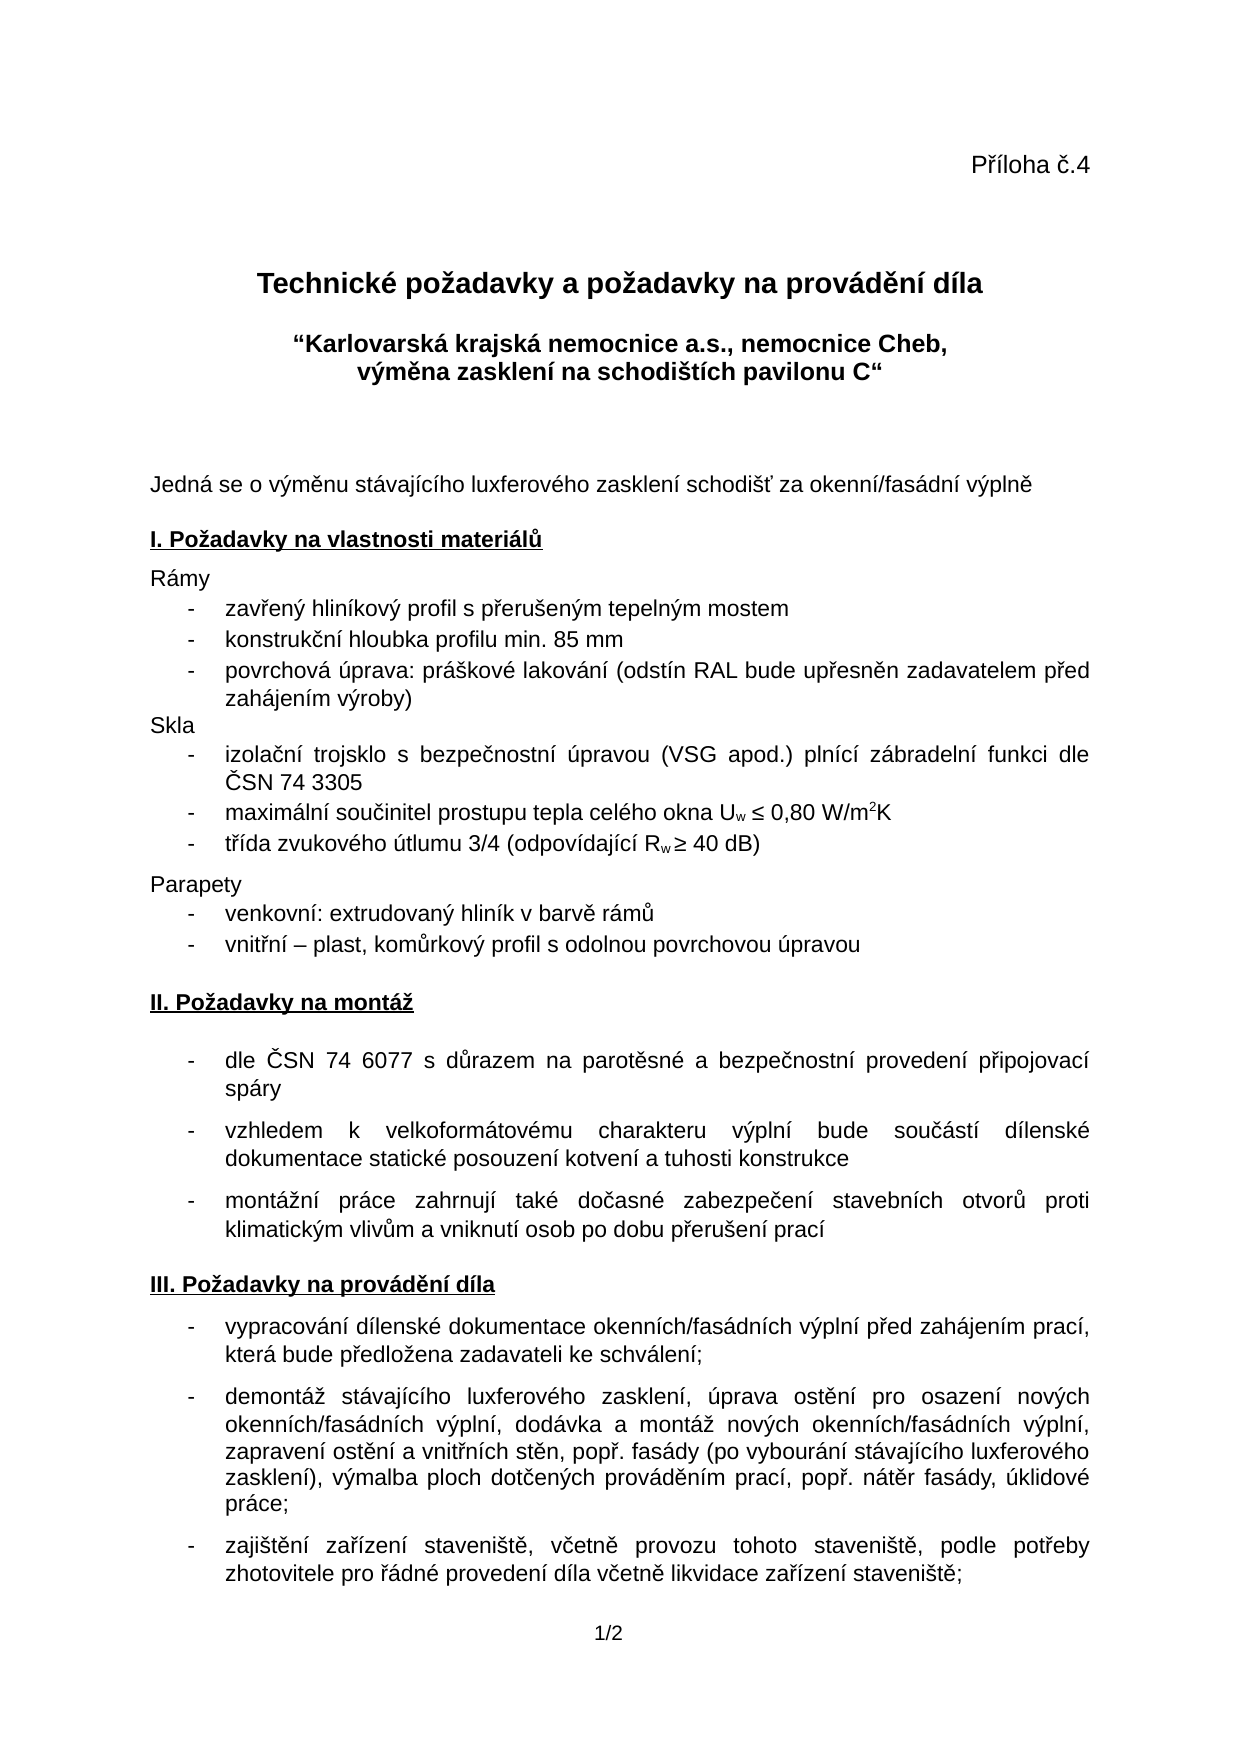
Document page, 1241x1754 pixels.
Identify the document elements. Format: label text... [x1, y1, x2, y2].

list maximální součinitel prostupu tepla celého okna Uw ≤ 0,80 W/m2K [187, 796, 1090, 827]
list montážní práce zahrnují také dočasné zabezpečení stavebních otvorů proti klimatickým vlivům a vniknutí osob po dobu přerušení prací [187, 1184, 1090, 1242]
list vzhledem k velkoformátovému charakteru výplní bude součástí dílenské dokumentace statické posouzení kotvení a tuhosti konstrukce [187, 1114, 1090, 1172]
text výměna zasklení na schodištích pavilonu C“ [150, 357, 1090, 386]
list konstrukční hloubka profilu min. 85 mm [187, 623, 1090, 654]
list dle ČSN 74 6077 s důrazem na parotěsné a bezpečnostní provedení připojovací spáry [187, 1044, 1090, 1102]
list demontáž stávajícího luxferového zasklení, úprava ostění pro osazení nových okenních/fasádních výplní, dodávka a montáž nových okenních/fasádních výplní, zapravení ostění a vnitřních stěn, popř. fasády (po vybourání stávajícího luxferového zasklení), výmalba ploch dotčených prováděním prací, popř. nátěr fasády, úklidové práce; [187, 1380, 1090, 1517]
text “Karlovarská krajská nemocnice a.s., nemocnice Cheb, [150, 328, 1090, 357]
list třída zvukového útlumu 3/4 (odpovídající Rw ≥ 40 dB) [187, 827, 1090, 858]
list vnitřní – plast, komůrkový profil s odolnou povrchovou úpravou [187, 928, 1090, 959]
list povrchová úprava: práškové lakování (odstín RAL bude upřesněn zadavatelem před zahájením výroby) [187, 654, 1090, 712]
list vypracování dílenské dokumentace okenních/fasádních výplní před zahájením prací, která bude předložena zadavateli ke schválení; [187, 1310, 1090, 1367]
text Parapety [150, 871, 1090, 897]
list venkovní: extrudovaný hliník v barvě rámů [187, 897, 1090, 928]
text Skla [150, 712, 1090, 738]
text Jedná se o výměnu stávajícího luxferového zasklení schodišť za okenní/fasádní výplně [150, 471, 1090, 497]
text Technické požadavky a požadavky na provádění díla [150, 266, 1090, 299]
list zajištění zařízení staveniště, včetně provozu tohoto staveniště, podle potřeby zhotovitele pro řádné provedení díla včetně likvidace zařízení staveniště; [187, 1529, 1090, 1587]
text III. Požadavky na provádění díla [150, 1271, 1090, 1297]
text I. Požadavky na vlastnosti materiálů [150, 526, 1090, 553]
text II. Požadavky na montáž [150, 988, 1090, 1015]
list zavřený hliníkový profil s přerušeným tepelným mostem [187, 591, 1090, 623]
list izolační trojsklo s bezpečnostní úpravou (VSG apod.) plnící zábradelní funkci dle ČSN 74 3305 [187, 738, 1090, 796]
text Rámy [150, 565, 1090, 591]
text Příloha č.4 [150, 150, 1090, 179]
